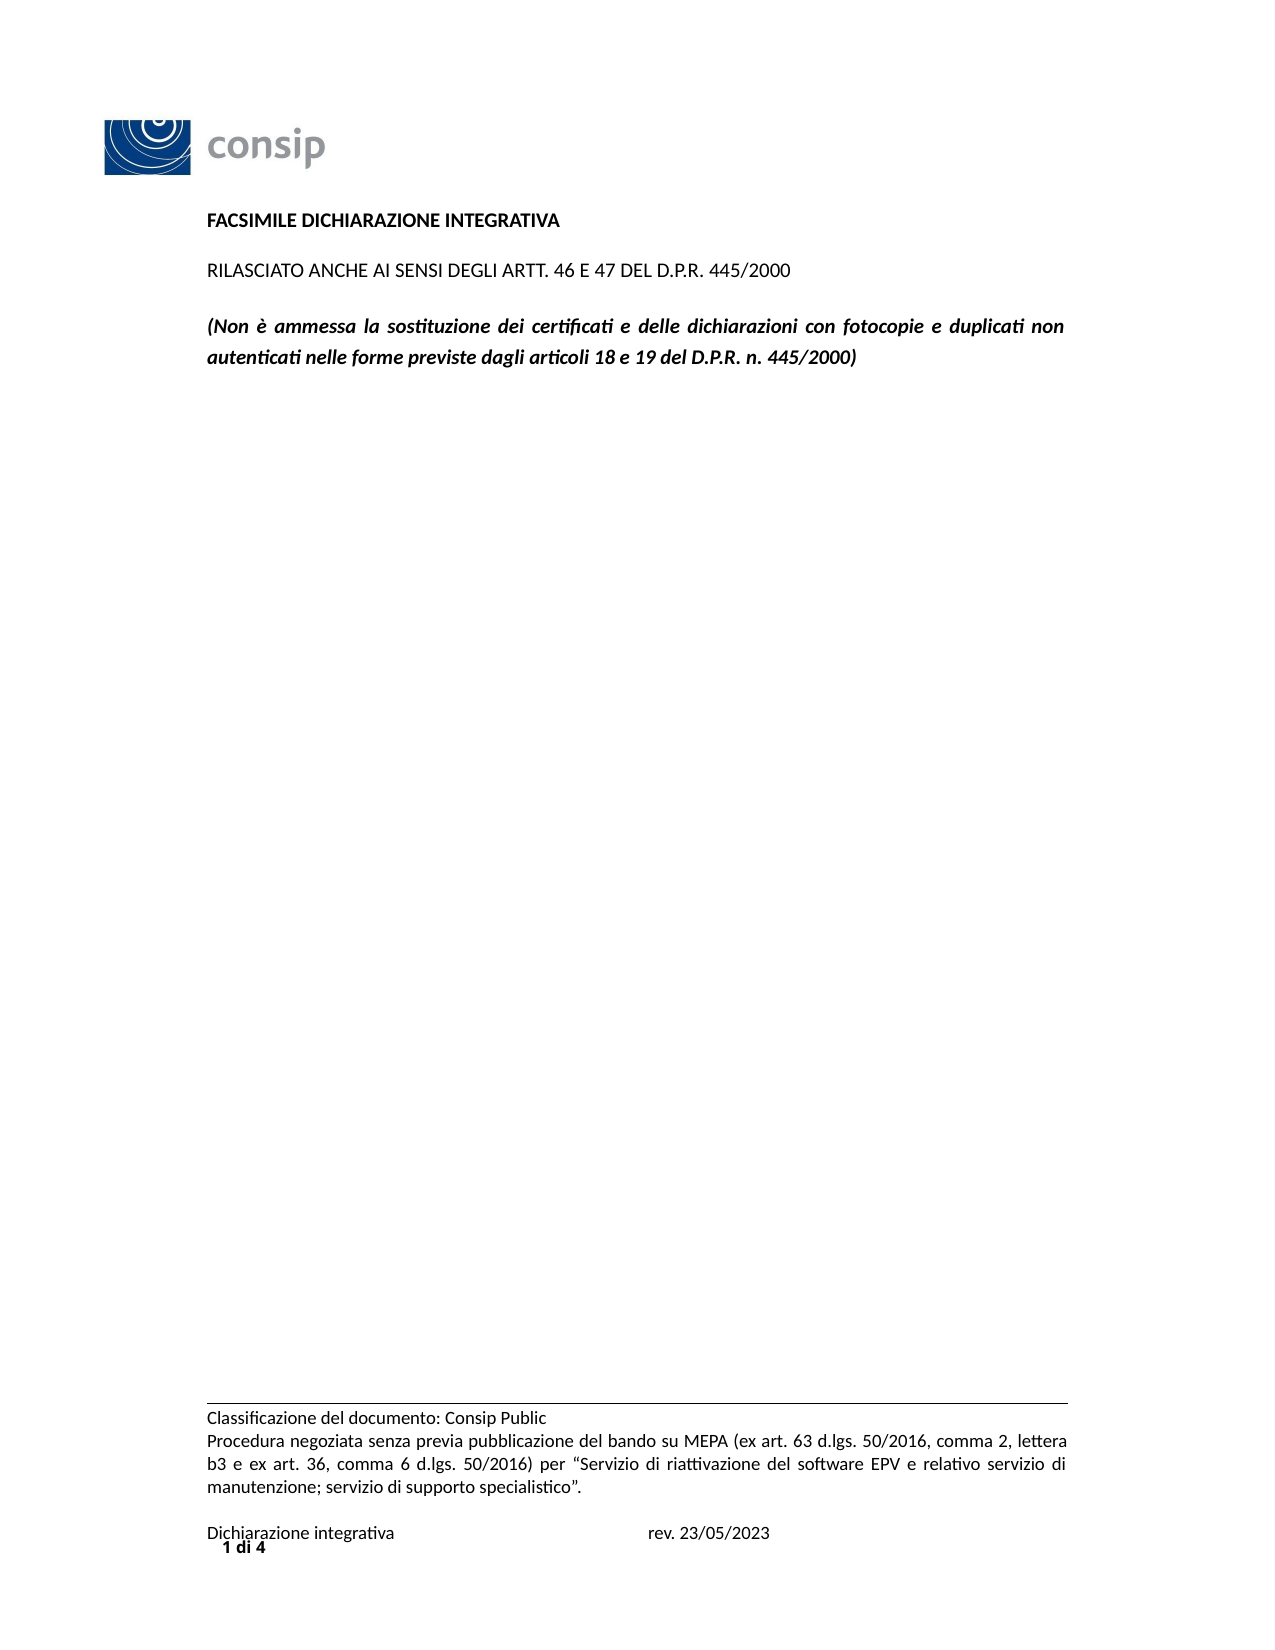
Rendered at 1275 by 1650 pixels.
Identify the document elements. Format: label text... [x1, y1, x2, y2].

text RILASCIATo ANCHE AI SENSI DEGLI ARTT. 46 E 47 DEL D.P.R. 445/2000 [207, 258, 1068, 283]
text FACSIMILE DICHIARAZIONE INTEGRATIVA [207, 207, 1068, 232]
text (Non è ammessa la sostituzione dei certificati e delle dichiarazioni con fotocopie e duplicati non autenticati nelle forme previste dagli articoli 18 e 19 del D.P.R. n. 445/2000) [207, 308, 1068, 371]
picture [0, 0, 375, 175]
